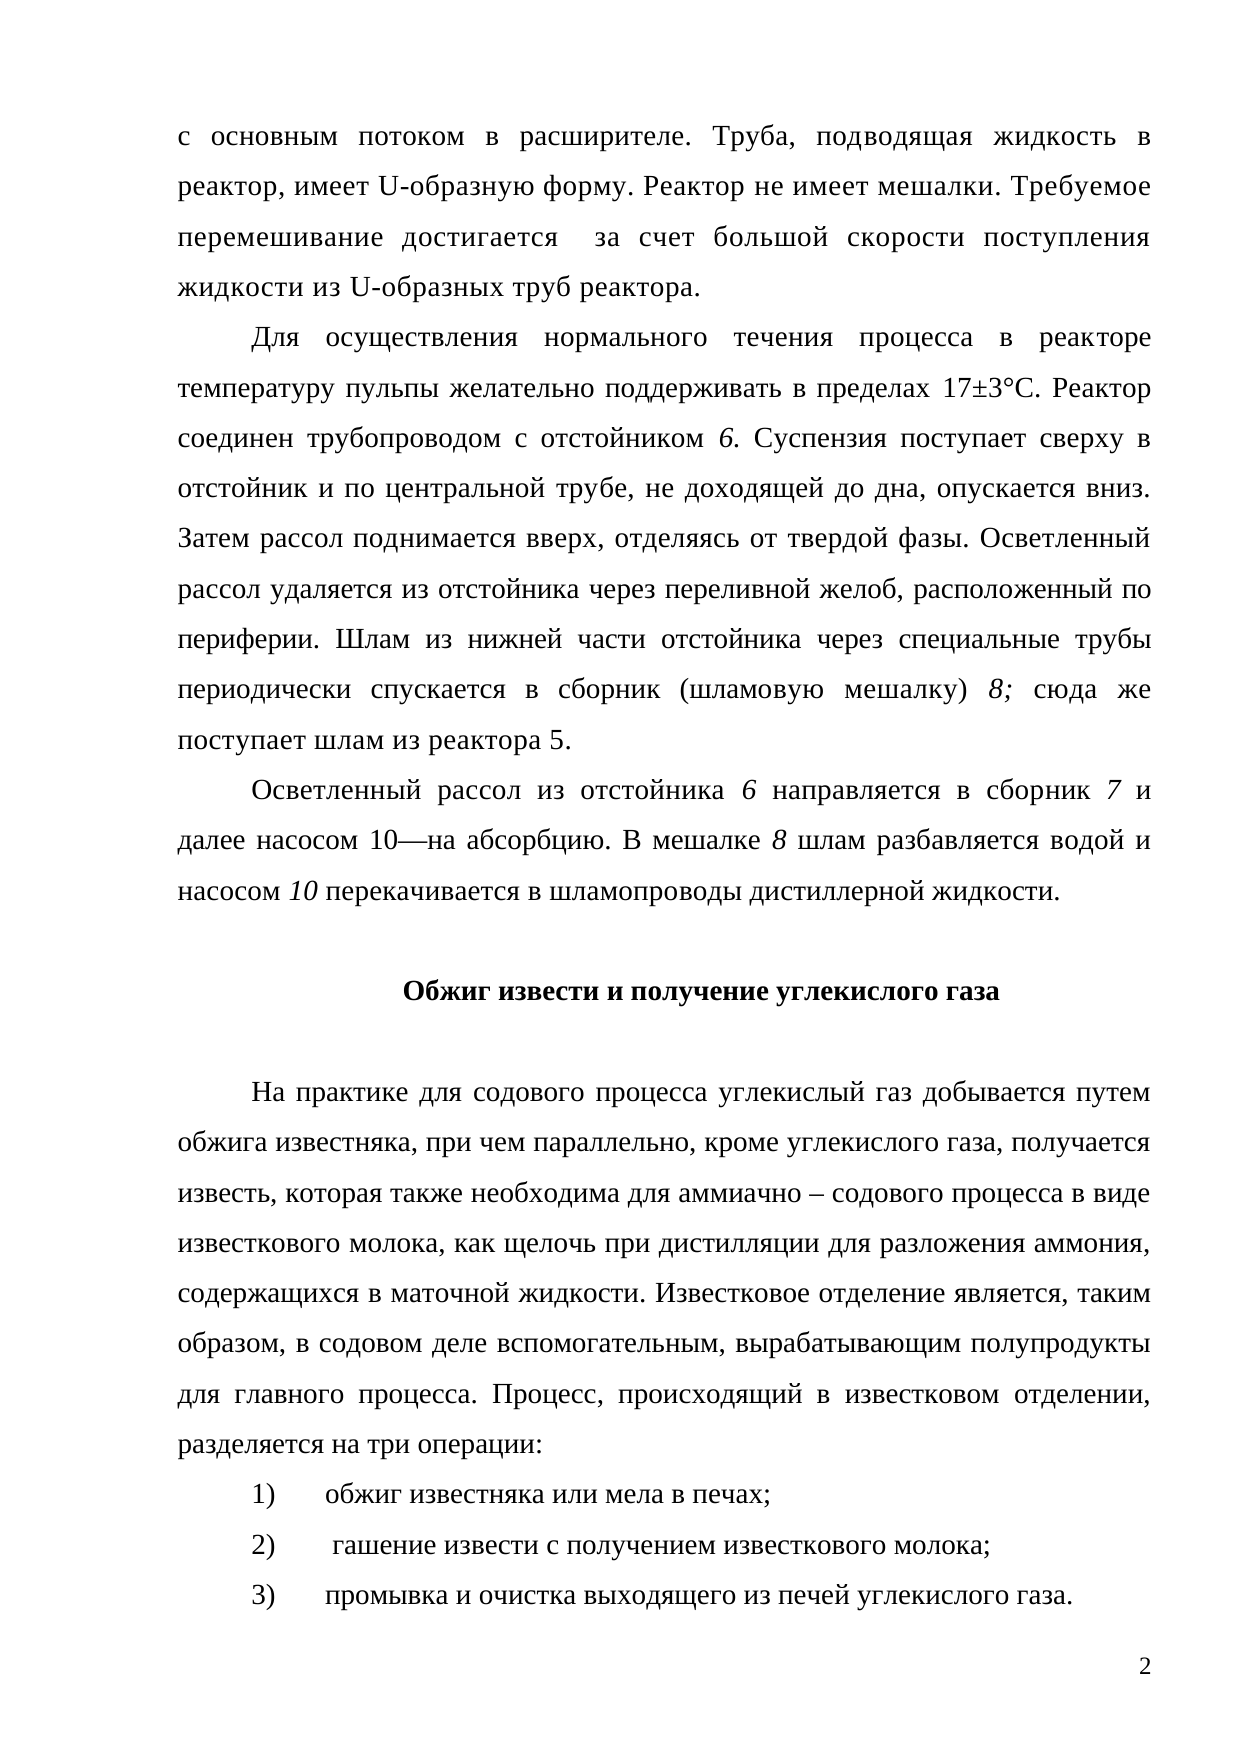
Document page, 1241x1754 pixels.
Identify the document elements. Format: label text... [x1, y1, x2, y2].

list промывка и очистка выходящего из печей углекислого газа. [177, 1577, 1152, 1611]
text Обжиг извести и получение углекислого газа [177, 973, 1152, 1007]
text На практике для содового процесса углекислый газ добывается путем обжига известняка, при чем параллельно, кроме углекислого газа, получается известь, которая также необходима для аммиачно – содового процесса в виде известкового молока, как щелочь при дистилляции для разложения аммония, содержащихся в маточной жидкости. Известковое отделение является, таким образом, в содовом деле вспомогательным, вырабатывающим полупродукты для главного процесса. Процесс, происходящий в известковом отделении, разделяется на три операции: [177, 1074, 1152, 1460]
text Осветленный рассол из отстойника 6 направляется в сборник 7 и далее насосом 10—на абсорбцию. В мешалке 8 шлам разбавляется водой и насосом 10 перекачивается в шламопроводы дистиллерной жидкости. [177, 772, 1152, 906]
list гашение извести с получением известкового молока; [177, 1527, 1152, 1560]
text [177, 118, 1152, 303]
text Для осуществления нормального течения процесса в реакторе температуру пульпы желательно поддерживать в пределах 17±3°С. Реактор соединен трубопроводом с отстойником 6. Суспензия поступает сверху в отстойник и по центральной трубе, не доходящей до дна, опускается вниз. Затем рассол поднимается вверх, отделяясь от твердой фазы. Осветленный рассол удаляется из отстойника через переливной желоб, расположенный по периферии. Шлам из нижней части отстойника через специальные трубы периодически спускается в сборник (шламовую мешалку) 8; сюда же поступает шлам из реактора 5. [177, 319, 1152, 755]
list обжиг известняка или мела в печах; [177, 1477, 1152, 1510]
